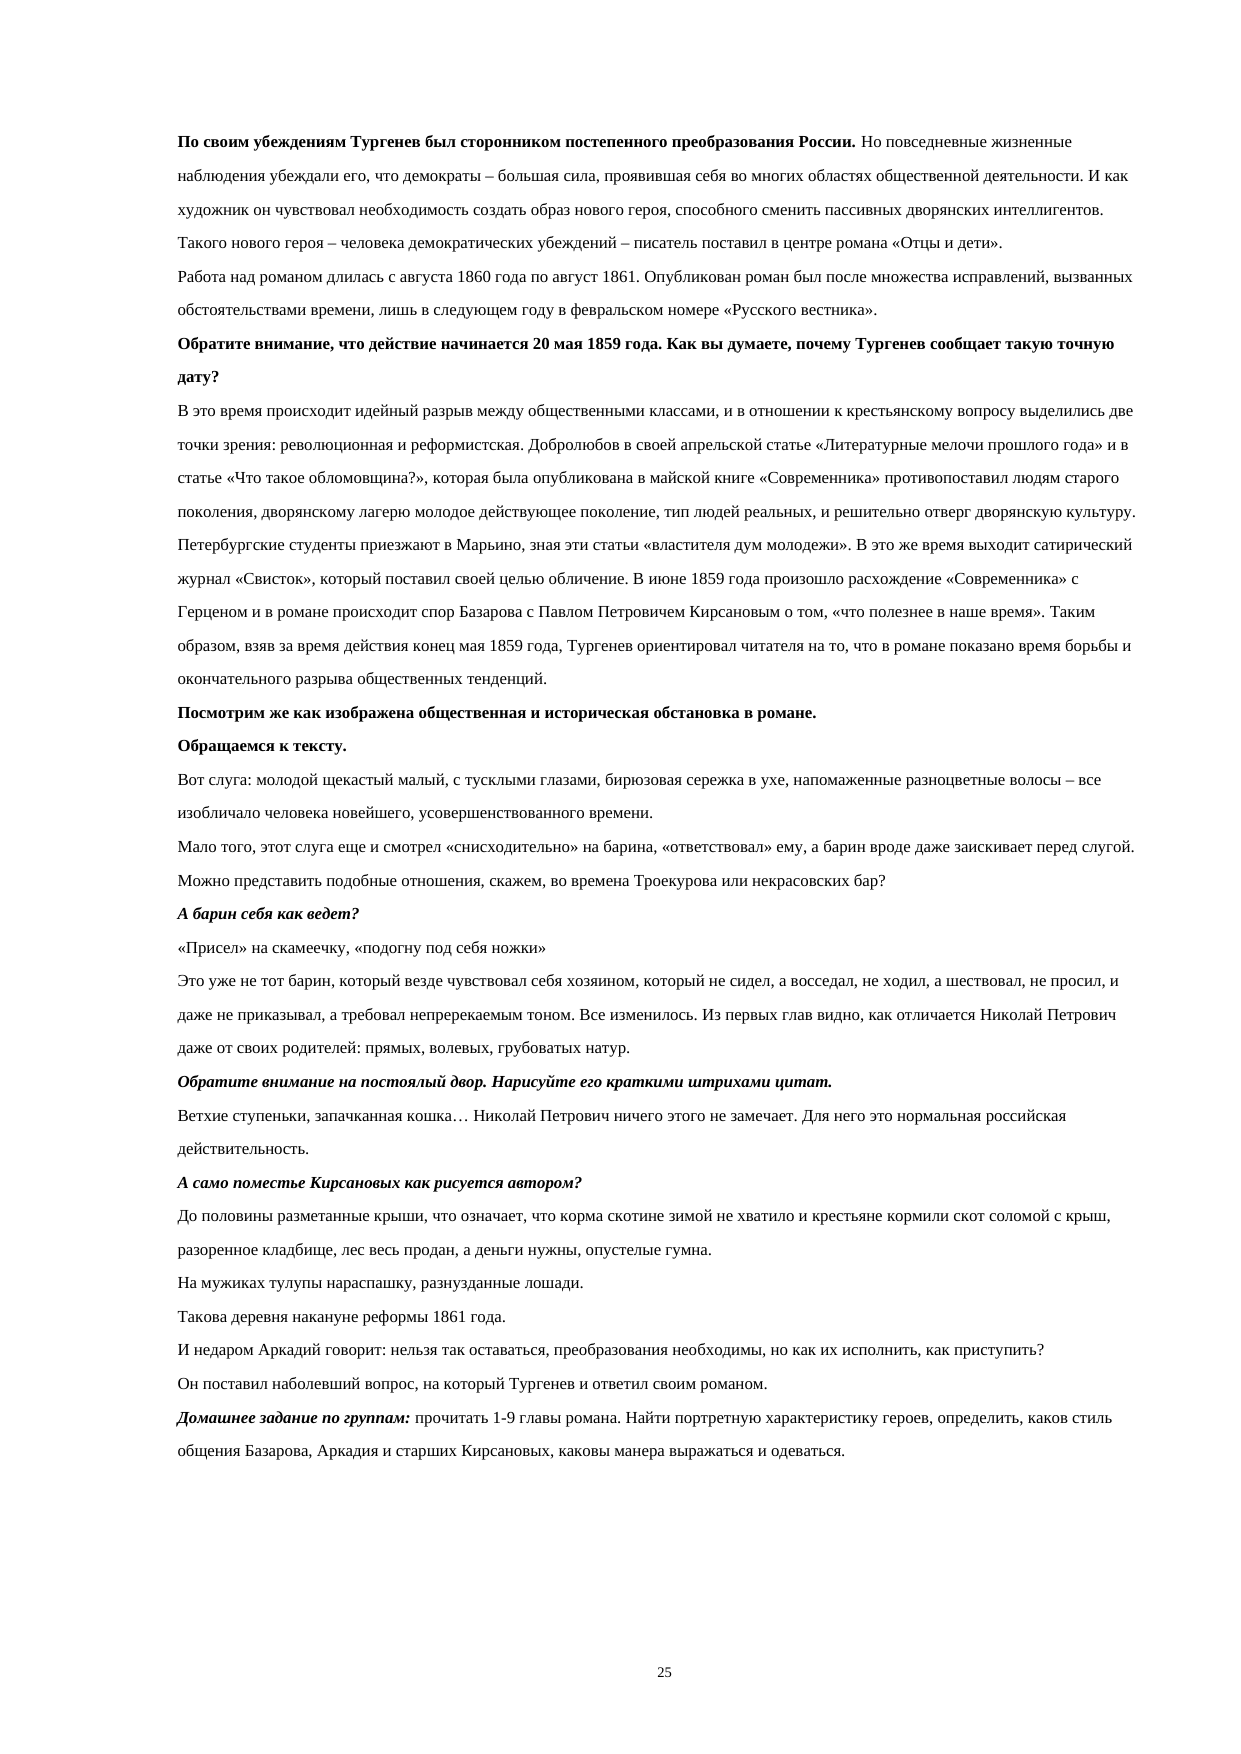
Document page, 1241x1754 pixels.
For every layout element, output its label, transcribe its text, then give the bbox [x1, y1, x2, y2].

text А барин себя как ведет? [177, 890, 1152, 923]
text В это время происходит идейный разрыв между общественными классами, и в отношении к крестьянскому вопросу выделились две точки зрения: революционная и реформистская. Добролюбов в своей апрельской статье «Литературные мелочи прошлого года» и в статье «Что такое обломовщина?», которая была опубликована в майской книге «Современника» противопоставил людям старого поколения, дворянскому лагерю молодое действующее поколение, тип людей реальных, и решительно отверг дворянскую культуру. Петербургские студенты приезжают в Марьино, зная эти статьи «властителя дум молодежи». В это же время выходит сатирический журнал «Свисток», который поставил своей целью обличение. В июне 1859 года произошло расхождение «Современника» с Герценом и в романе происходит спор Базарова с Павлом Петровичем Кирсановым о том, «что полезнее в наше время». Таким образом, взяв за время действия конец мая 1859 года, Тургенев ориентировал читателя на то, что в романе показано время борьбы и окончательного разрыва общественных тенденций. [177, 387, 1152, 688]
text Это уже не тот барин, который везде чувствовал себя хозяином, который не сидел, а восседал, не ходил, а шествовал, не просил, и даже не приказывал, а требовал непререкаемым тоном. Все изменилось. Из первых глав видно, как отличается Николай Петрович даже от своих родителей: прямых, волевых, грубоватых натур. [177, 957, 1152, 1057]
text Можно представить подобные отношения, скажем, во времена Троекурова или некрасовских бар? [177, 856, 1152, 890]
text Домашнее задание по группам: прочитать 1-9 главы романа. Найти портретную характеристику героев, определить, каков стиль общения Базарова, Аркадия и старших Кирсановых, каковы манера выражаться и одеваться. [177, 1393, 1152, 1461]
text Посмотрим же как изображена общественная и историческая обстановка в романе. [177, 688, 1152, 722]
text Обратите внимание на постоялый двор. Нарисуйте его краткими штрихами цитат. [177, 1058, 1152, 1091]
text Обратите внимание, что действие начинается 20 мая 1859 года. Как вы думаете, почему Тургенев сообщает такую точную дату? [177, 319, 1152, 387]
text Такова деревня накануне реформы 1861 года. [177, 1292, 1152, 1326]
text Ветхие ступеньки, запачканная кошка… Николай Петрович ничего этого не замечает. Для него это нормальная российская действительность. [177, 1091, 1152, 1158]
text «Присел» на скамеечку, «подогну под себя ножки» [177, 923, 1152, 957]
text И недаром Аркадий говорит: нельзя так оставаться, преобразования необходимы, но как их исполнить, как приступить? [177, 1326, 1152, 1359]
text Вот слуга: молодой щекастый малый, с тусклыми глазами, бирюзовая сережка в ухе, напомаженные разноцветные волосы – все изобличало человека новейшего, усовершенствованного времени. [177, 756, 1152, 823]
text По своим убеждениям Тургенев был сторонником постепенного преобразования России. Но повседневные жизненные наблюдения убеждали его, что демократы – большая сила, проявившая себя во многих областях общественной деятельности. И как художник он чувствовал необходимость создать образ нового героя, способного сменить пассивных дворянских интеллигентов. Такого нового героя – человека демократических убеждений – писатель поставил в центре романа «Отцы и дети». [177, 118, 1152, 252]
text На мужиках тулупы нараспашку, разнузданные лошади. [177, 1259, 1152, 1292]
text Работа над романом длилась с августа 1860 года по август 1861. Опубликован роман был после множества исправлений, вызванных обстоятельствами времени, лишь в следующем году в февральском номере «Русского вестника». [177, 252, 1152, 319]
text Обращаемся к тексту. [177, 722, 1152, 756]
text До половины разметанные крыши, что означает, что корма скотине зимой не хватило и крестьяне кормили скот соломой с крыш, разоренное кладбище, лес весь продан, а деньги нужны, опустелые гумна. [177, 1192, 1152, 1259]
text Он поставил наболевший вопрос, на который Тургенев и ответил своим романом. [177, 1359, 1152, 1393]
text Мало того, этот слуга еще и смотрел «снисходительно» на барина, «ответствовал» ему, а барин вроде даже заискивает перед слугой. [177, 823, 1152, 856]
text А само поместье Кирсановых как рисуется автором? [177, 1158, 1152, 1192]
